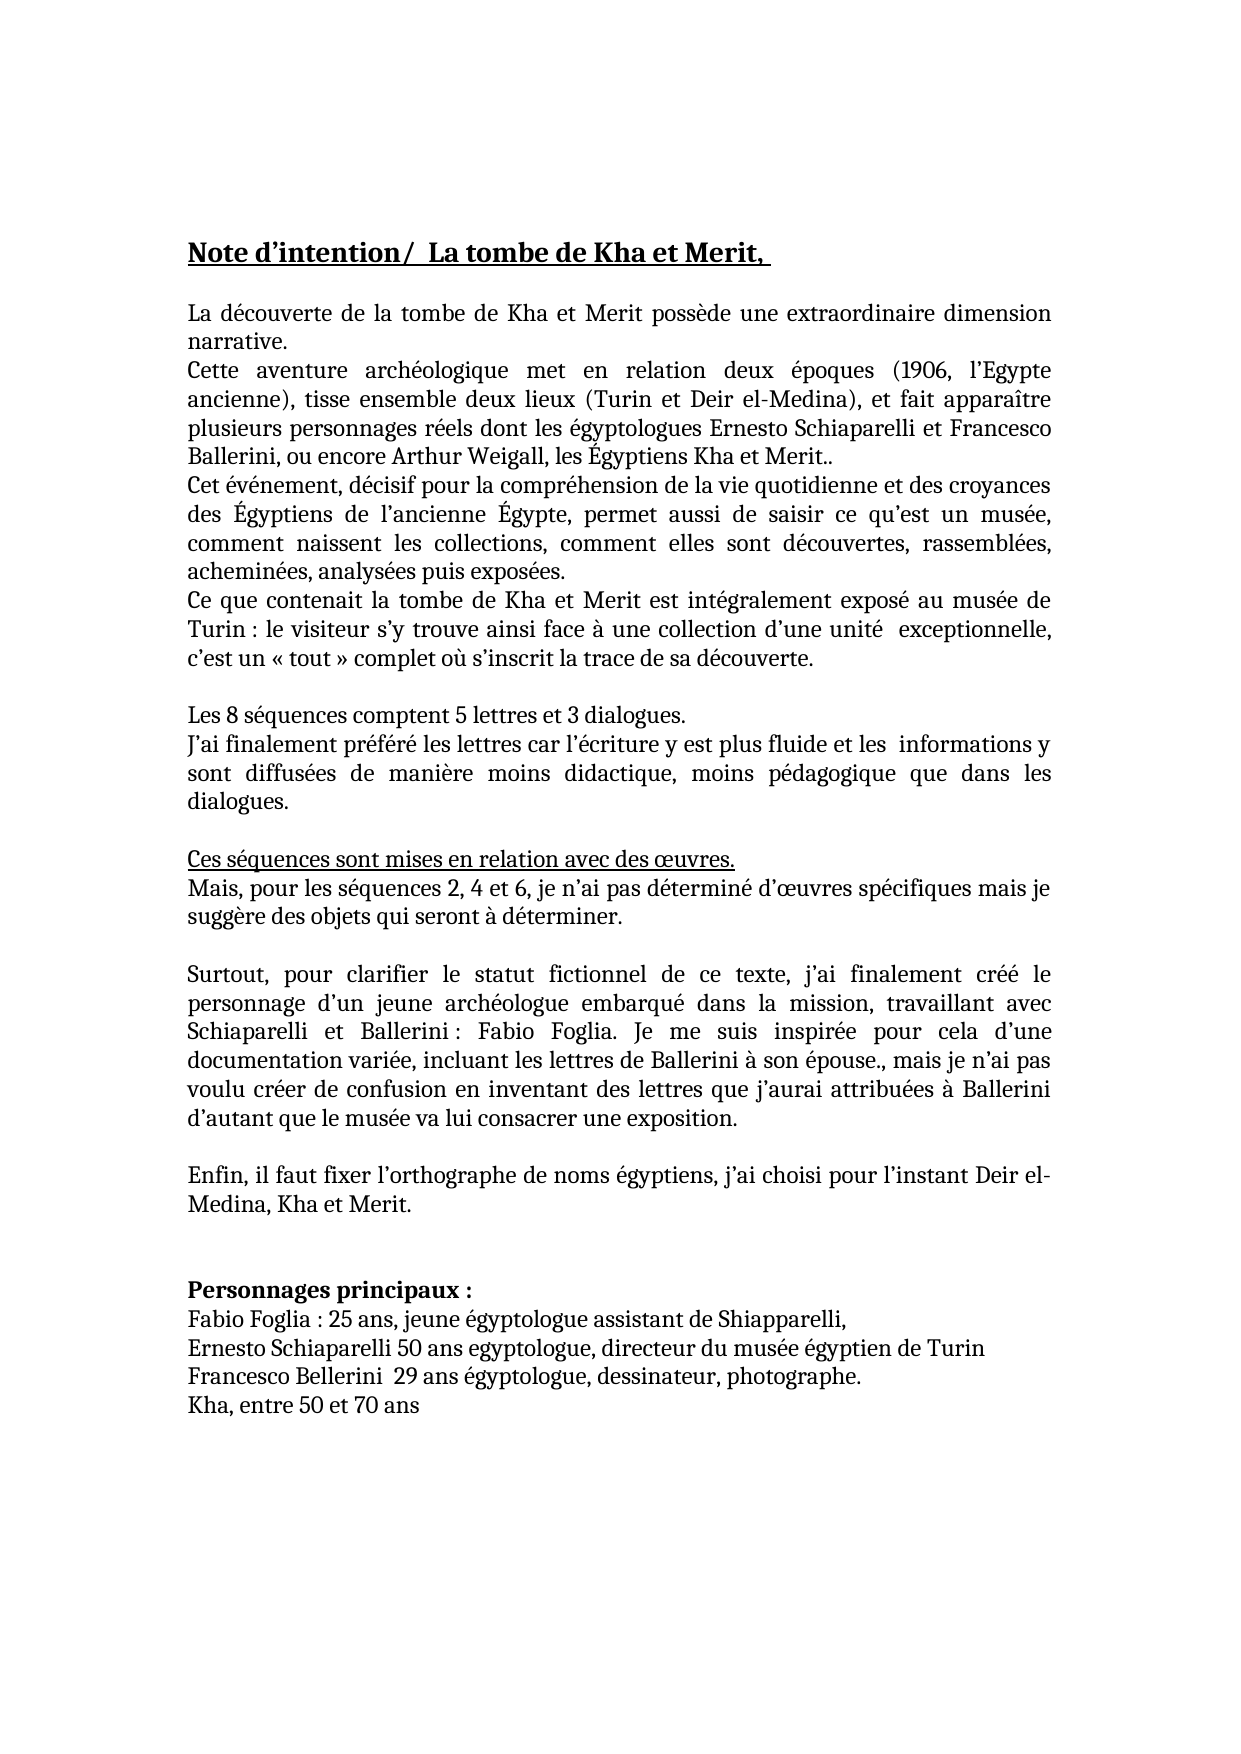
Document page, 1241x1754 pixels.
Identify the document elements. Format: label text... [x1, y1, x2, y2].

text Ernesto Schiaparelli 50 ans egyptologue, directeur du musée égyptien de Turin [187, 1333, 1053, 1362]
text Ce que contenait la tombe de Kha et Merit est intégralement exposé au musée de Turin : le visiteur s’y trouve ainsi face à une collection d’une unité exceptionnelle, c’est un « tout » complet où s’inscrit la trace de sa découverte. [187, 586, 1053, 672]
text Cet événement, décisif pour la compréhension de la vie quotidienne et des croyances des Égyptiens de l’ancienne Égypte, permet aussi de saisir ce qu’est un musée, comment naissent les collections, comment elles sont découvertes, rassemblées, acheminées, analysées puis exposées. [187, 471, 1053, 586]
text Note d’intention/ La tombe de Kha et Merit, [187, 236, 1053, 270]
text Fabio Foglia : 25 ans, jeune égyptologue assistant de Shiapparelli, [187, 1305, 1053, 1333]
text J’ai finalement préféré les lettres car l’écriture y est plus fluide et les informations y sont diffusées de manière moins didactique, moins pédagogique que dans les dialogues. [187, 730, 1053, 816]
text Les 8 séquences comptent 5 lettres et 3 dialogues. [187, 701, 1053, 730]
text Cette aventure archéologique met en relation deux époques (1906, l’Egypte ancienne), tisse ensemble deux lieux (Turin et Deir el-Medina), et fait apparaître plusieurs personnages réels dont les égyptologues Ernesto Schiaparelli et Francesco Ballerini, ou encore Arthur Weigall, les Égyptiens Kha et Merit.. [187, 356, 1053, 471]
text Ces séquences sont mises en relation avec des œuvres. [187, 845, 1053, 873]
text Enfin, il faut fixer l’orthographe de noms égyptiens, j’ai choisi pour l’instant Deir el-Medina, Kha et Merit. [187, 1161, 1053, 1218]
text Kha, entre 50 et 70 ans [187, 1391, 1053, 1420]
text La découverte de la tombe de Kha et Merit possède une extraordinaire dimension narrative. [187, 298, 1053, 356]
text Mais, pour les séquences 2, 4 et 6, je n’ai pas déterminé d’œuvres spécifiques mais je suggère des objets qui seront à déterminer. [187, 873, 1053, 931]
text Personnages principaux : [187, 1276, 1053, 1305]
text Surtout, pour clarifier le statut fictionnel de ce texte, j’ai finalement créé le personnage d’un jeune archéologue embarqué dans la mission, travaillant avec Schiaparelli et Ballerini : Fabio Foglia. Je me suis inspirée pour cela d’une documentation variée, incluant les lettres de Ballerini à son épouse., mais je n’ai pas voulu créer de confusion en inventant des lettres que j’aurai attribuées à Ballerini d’autant que le musée va lui consacrer une exposition. [187, 960, 1053, 1132]
text Francesco Bellerini 29 ans égyptologue, dessinateur, photographe. [187, 1362, 1053, 1391]
